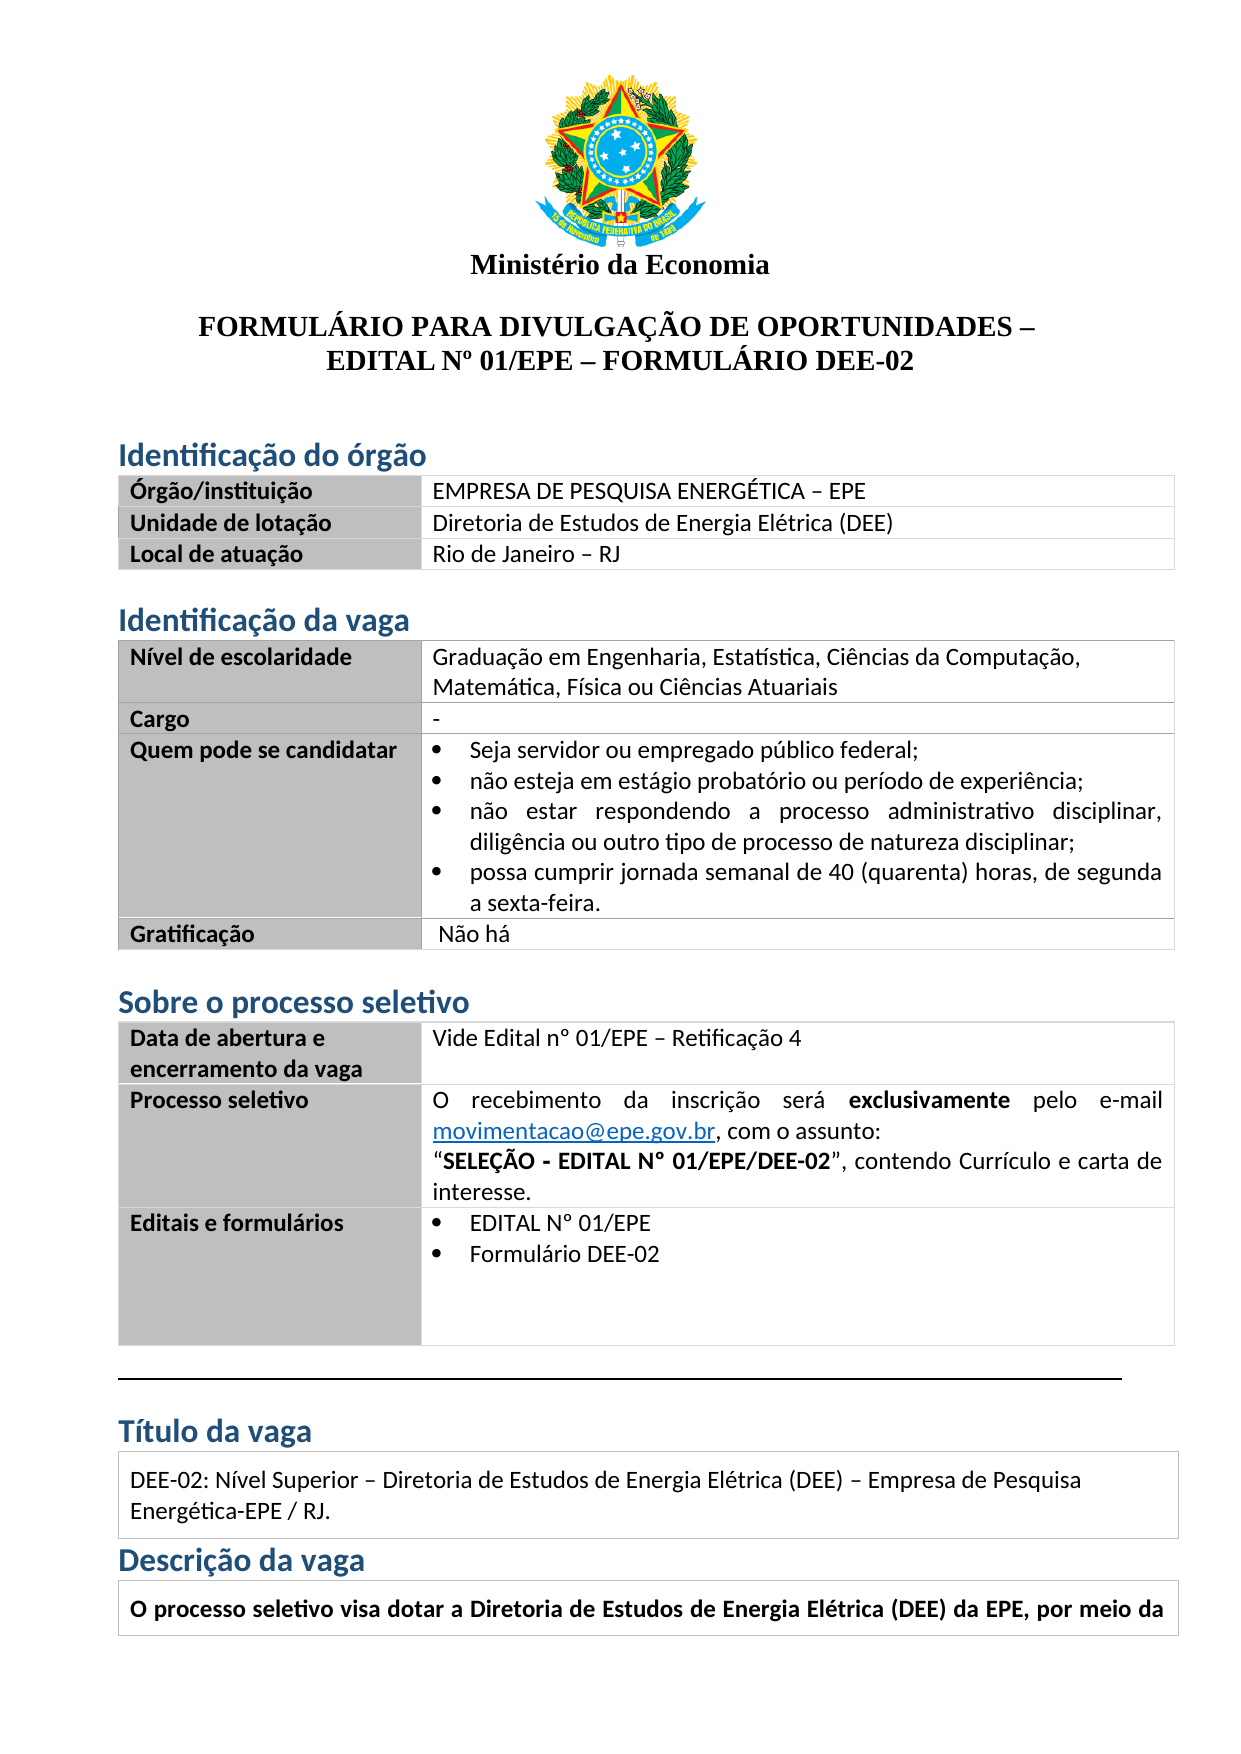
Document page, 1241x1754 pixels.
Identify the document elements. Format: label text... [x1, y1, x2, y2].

table_header Data de abertura e encerramento da vaga [119, 1023, 421, 1083]
table_header Nível de escolaridade [119, 641, 421, 702]
table_cell Unidade de lotação [119, 507, 421, 538]
text Sobre o processo seletivo [118, 981, 1122, 1021]
picture [663, 226, 675, 235]
table_cell Cargo [119, 703, 421, 733]
table_cell Diretoria de Estudos de Energia Elétrica (DEE) [422, 507, 1174, 538]
table_header Órgão/instituição [119, 476, 421, 506]
text Identificação da vaga [118, 599, 1122, 640]
picture [535, 75, 706, 247]
picture [603, 227, 636, 247]
table_cell EDITAL Nº 01/EPE Formulário DEE-02 [422, 1208, 1174, 1345]
table_cell Processo seletivo [119, 1085, 421, 1207]
table_header Graduação em Engenharia, Estatística, Ciências da Computação, Matemática, Física ou Ciências Atuariais [422, 641, 1174, 702]
subtitle Descrição da vaga [118, 1539, 1122, 1580]
picture [644, 204, 706, 247]
picture [654, 217, 670, 226]
table_header Vide Edital nº 01/EPE – Retificação 4 [422, 1023, 1174, 1083]
table_cell Seja servidor ou empregado público federal; não esteja em estágio probatório ou período de experiência; não estar respondendo a processo administrativo disciplinar, diligência ou outro tipo de processo de natureza disciplinar; possa cumprir jornada semanal de 40 (quarenta) horas, de segunda a sexta-feira. [422, 734, 1174, 917]
subtitle Título da vaga [118, 1410, 1122, 1451]
table_cell Rio de Janeiro – RJ [422, 539, 1174, 569]
table_header EMPRESA DE PESQUISA ENERGÉTICA – EPE [422, 476, 1174, 506]
table_cell Não há [422, 919, 1174, 949]
table_cell Gratificação [119, 919, 421, 949]
table_cell O recebimento da inscrição será exclusivamente pelo e-mail movimentacao@epe.gov.br, com o assunto: “SELEÇÃO ‐ EDITAL Nº 01/EPE/DEE-02”, contendo Currículo e carta de interesse. [422, 1085, 1174, 1207]
picture [559, 221, 566, 227]
picture [576, 216, 588, 227]
picture [619, 229, 629, 234]
text Identificação do órgão [118, 434, 1122, 474]
table_cell Quem pode se candidatar [119, 734, 421, 917]
picture [569, 227, 598, 242]
picture [567, 211, 574, 219]
table_header DEE-02: Nível Superior – Diretoria de Estudos de Energia Elétrica (DEE) – Empresa de Pesquisa Energética-EPE / RJ. [119, 1452, 1178, 1538]
table_cell Editais e formulários [119, 1208, 421, 1345]
table_cell - [422, 703, 1174, 733]
table_cell Local de atuação [119, 539, 421, 569]
